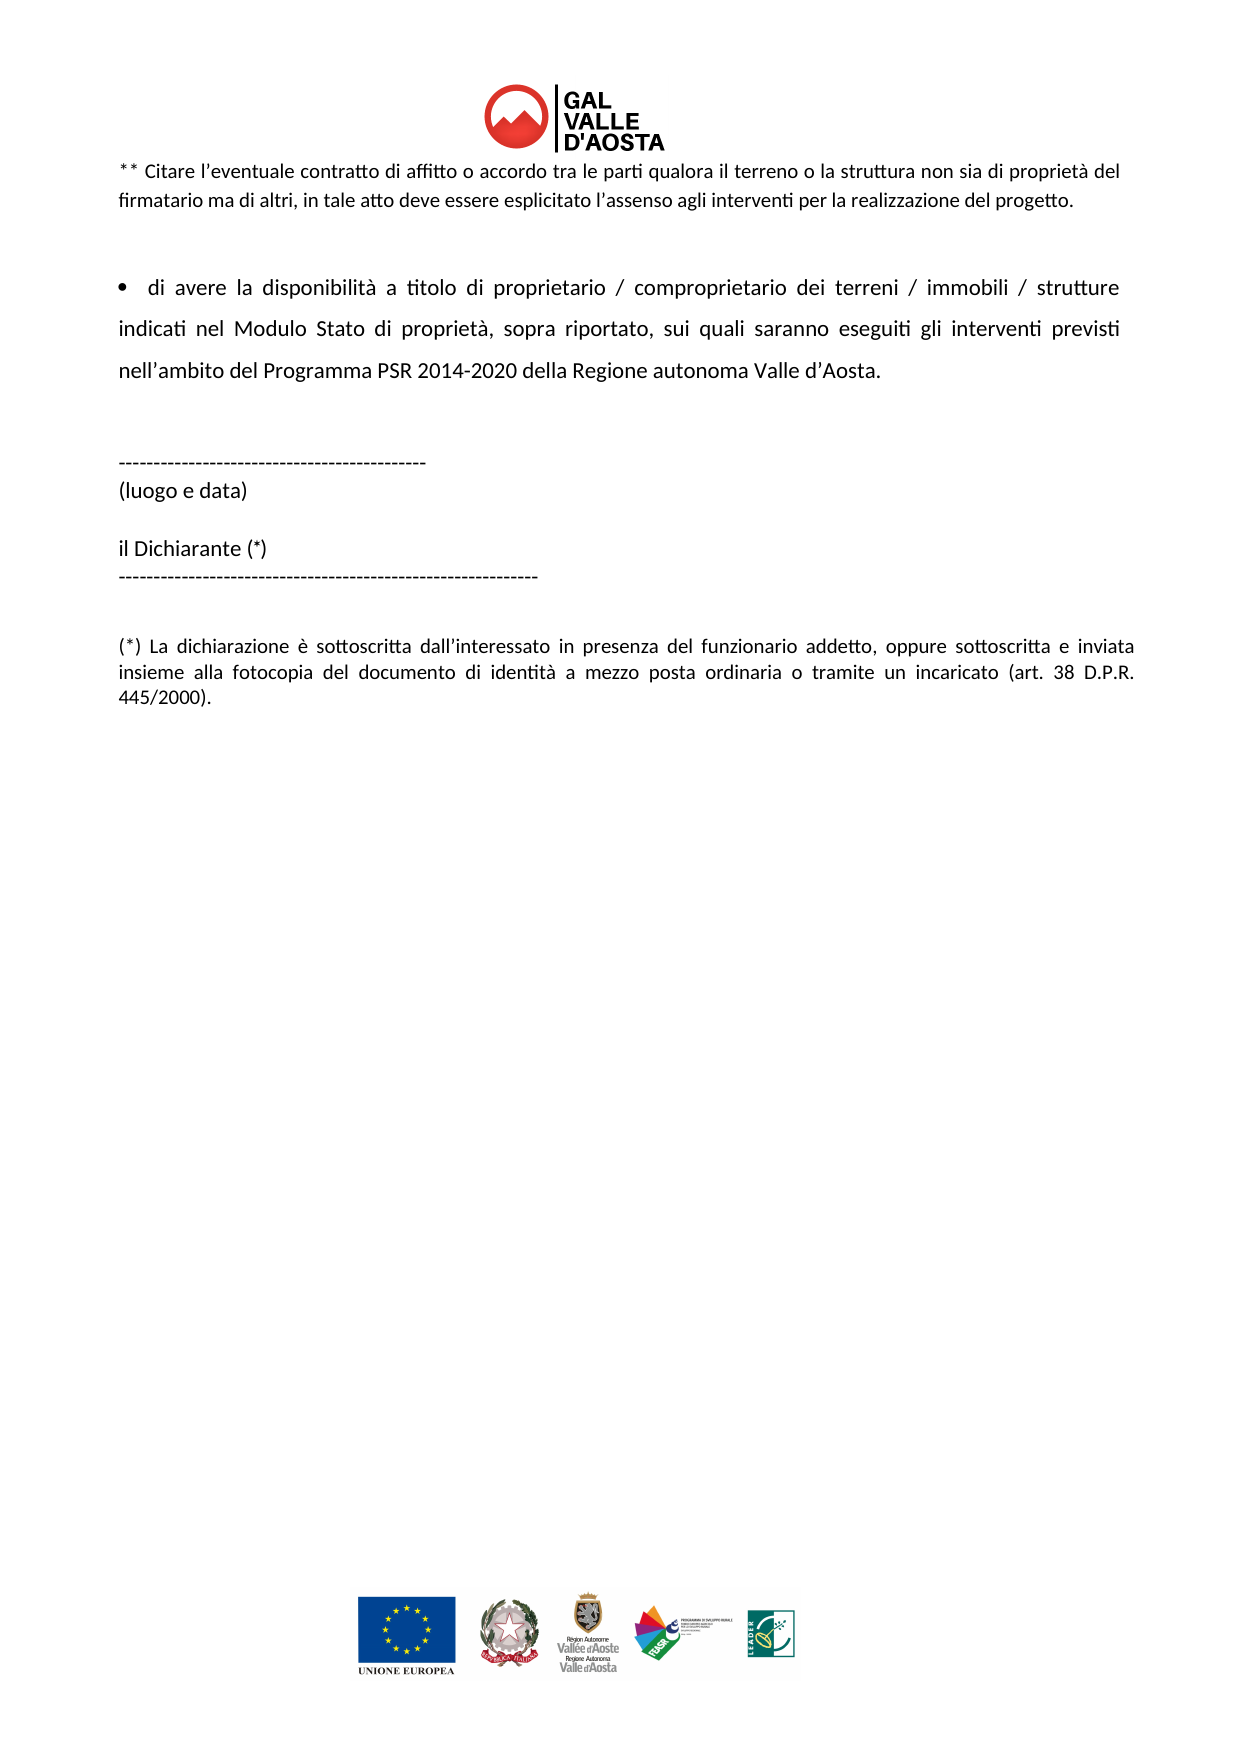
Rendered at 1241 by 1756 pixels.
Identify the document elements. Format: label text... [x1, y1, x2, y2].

text ** Citare l’eventuale contratto di affitto o accordo tra le parti qualora il terreno o la struttura non sia di proprietà del firmatario ma di altri, in tale atto deve essere esplicitato l’assenso agli interventi per la realizzazione del progetto. [118, 158, 1122, 213]
list di avere la disponibilità a titolo di proprietario / comproprietario dei terreni / immobili / strutture indicati nel Modulo Stato di proprietà, sopra riportato, sui quali saranno eseguiti gli interventi previsti nell’ambito del Programma PSR 2014-2020 della Regione autonoma Valle d’Aosta. [118, 273, 1122, 384]
text il Dichiarante () [118, 533, 1024, 562]
picture [350, 1587, 802, 1681]
text (*) La dichiarazione è sottoscritta dall’interessato in presenza del funzionario addetto, oppure sottoscritta e inviata insieme alla fotocopia del documento di identità a mezzo posta ordinaria o tramite un incaricato (art. 38 D.P.R. 445/2000). [118, 633, 1137, 709]
text ------------------------------------------------------------ [118, 562, 1024, 590]
text (luogo e data) [118, 476, 1024, 503]
picture [482, 75, 669, 159]
text -------------------------------------------- [118, 448, 1024, 476]
